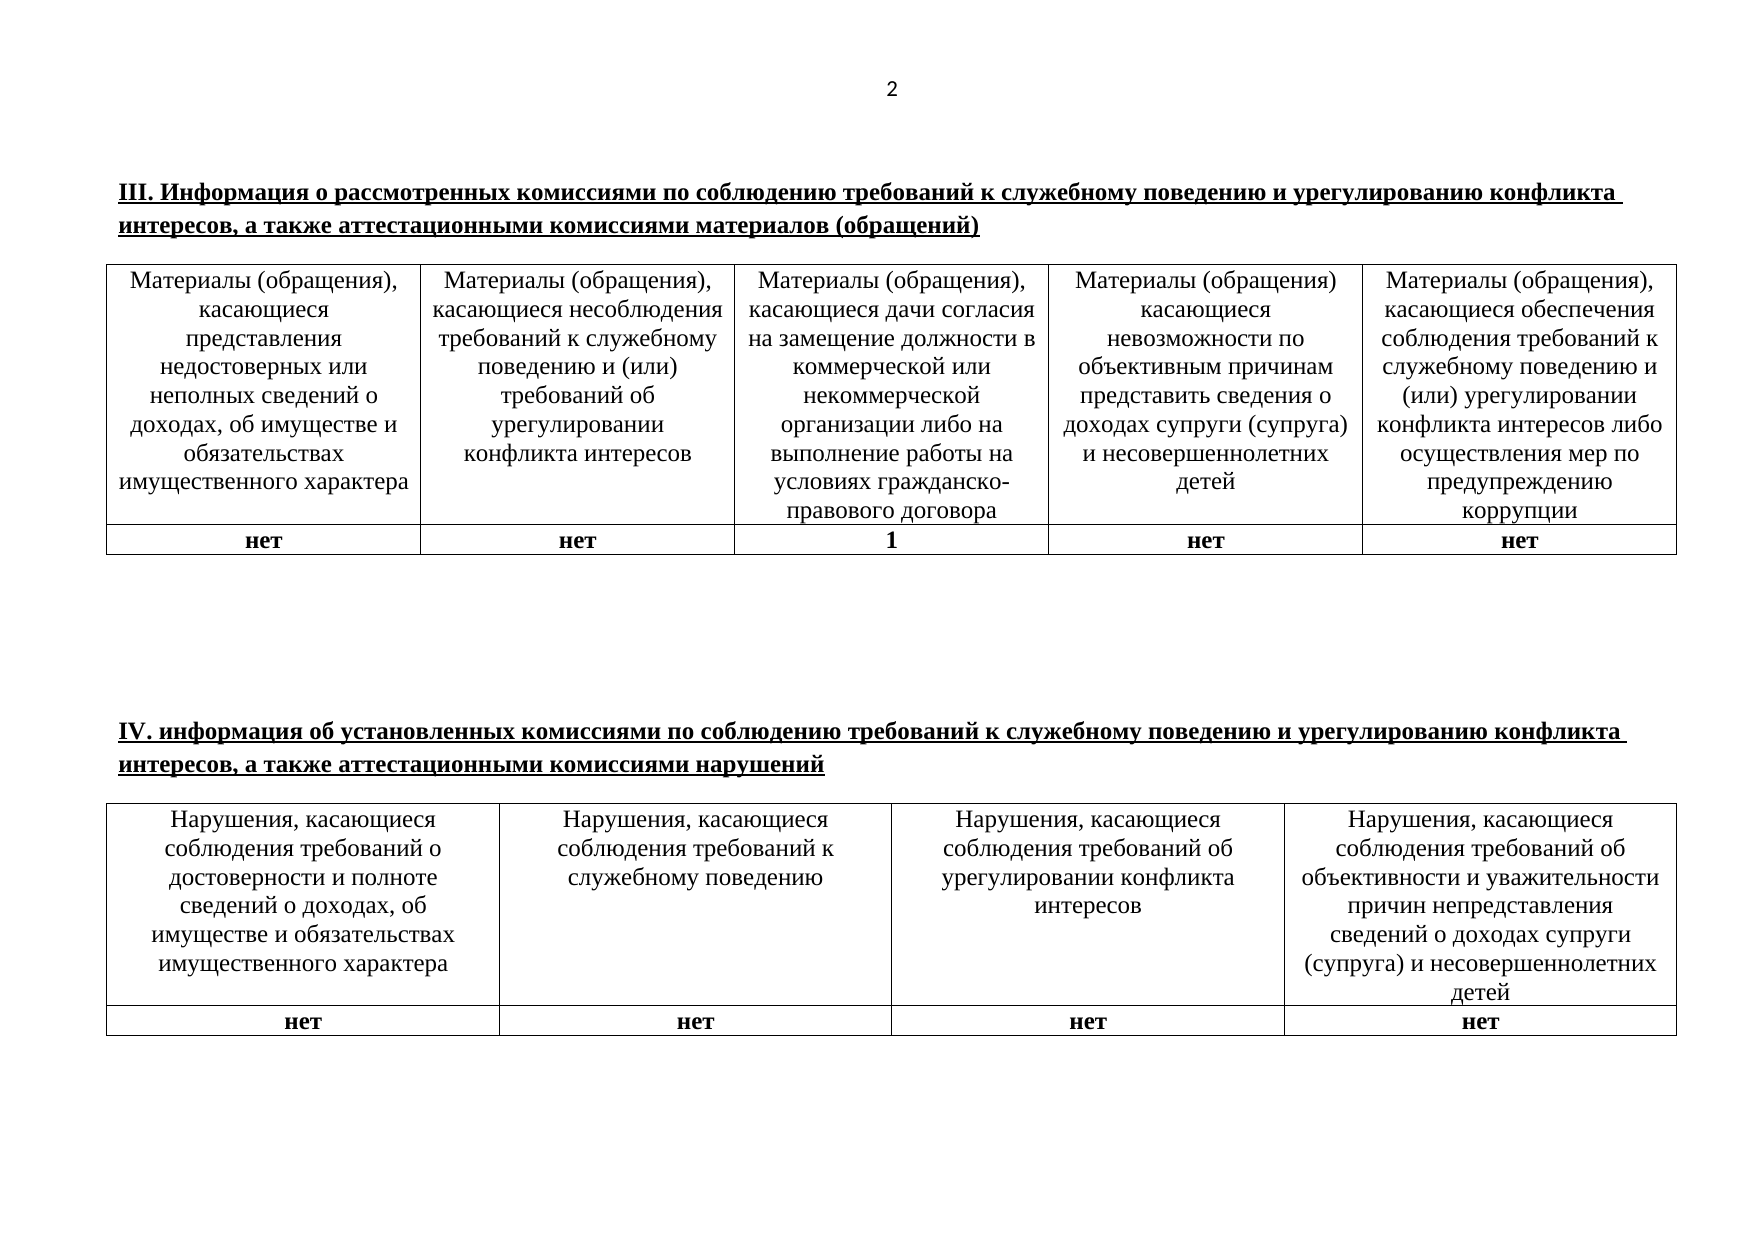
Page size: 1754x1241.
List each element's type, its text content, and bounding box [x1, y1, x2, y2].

table_cell нет [107, 1006, 499, 1035]
table_cell нет [892, 1006, 1284, 1035]
table_header Нарушения, касающиеся соблюдения требований о достоверности и полноте сведений о доходах, об имуществе и обязательствах имущественного характера [107, 804, 499, 1005]
text III. Информация о рассмотренных комиссиями по соблюдению требований к служебному поведению и урегулированию конфликта интересов, а также аттестационными комиссиями материалов (обращений) [118, 177, 1665, 239]
table_cell нет [1049, 525, 1362, 554]
table_cell нет [107, 525, 420, 554]
table_cell нет [421, 525, 734, 554]
table_header Нарушения, касающиеся соблюдения требований об урегулировании конфликта интересов [892, 804, 1284, 1005]
table_cell нет [500, 1006, 891, 1035]
table_cell нет [1363, 525, 1676, 554]
table_header Материалы (обращения), касающиеся дачи согласия на замещение должности в коммерческой или некоммерческой организации либо на выполнение работы на условиях гражданско-правового договора [735, 265, 1048, 524]
table_header Материалы (обращения), касающиеся несоблюдения требований к служебному поведению и (или) требований об урегулировании конфликта интересов [421, 265, 734, 524]
table_cell 1 [735, 525, 1048, 554]
table_header Нарушения, касающиеся соблюдения требований к служебному поведению [500, 804, 891, 1005]
table_cell нет [1285, 1006, 1676, 1035]
table_header Материалы (обращения) касающиеся невозможности по объективным причинам представить сведения о доходах супруги (супруга) и несовершеннолетних детей [1049, 265, 1362, 524]
table_header Материалы (обращения), касающиеся представления недостоверных или неполных сведений о доходах, об имуществе и обязательствах имущественного характера [107, 265, 420, 524]
table_header Нарушения, касающиеся соблюдения требований об объективности и уважительности причин непредставления сведений о доходах супруги (супруга) и несовершеннолетних детей [1285, 804, 1676, 1005]
table_header Материалы (обращения), касающиеся обеспечения соблюдения требований к служебному поведению и (или) урегулировании конфликта интересов либо осуществления мер по предупреждению коррупции [1363, 265, 1676, 524]
text IV. информация об установленных комиссиями по соблюдению требований к служебному поведению и урегулированию конфликта интересов, а также аттестационными комиссиями нарушений [118, 716, 1665, 778]
